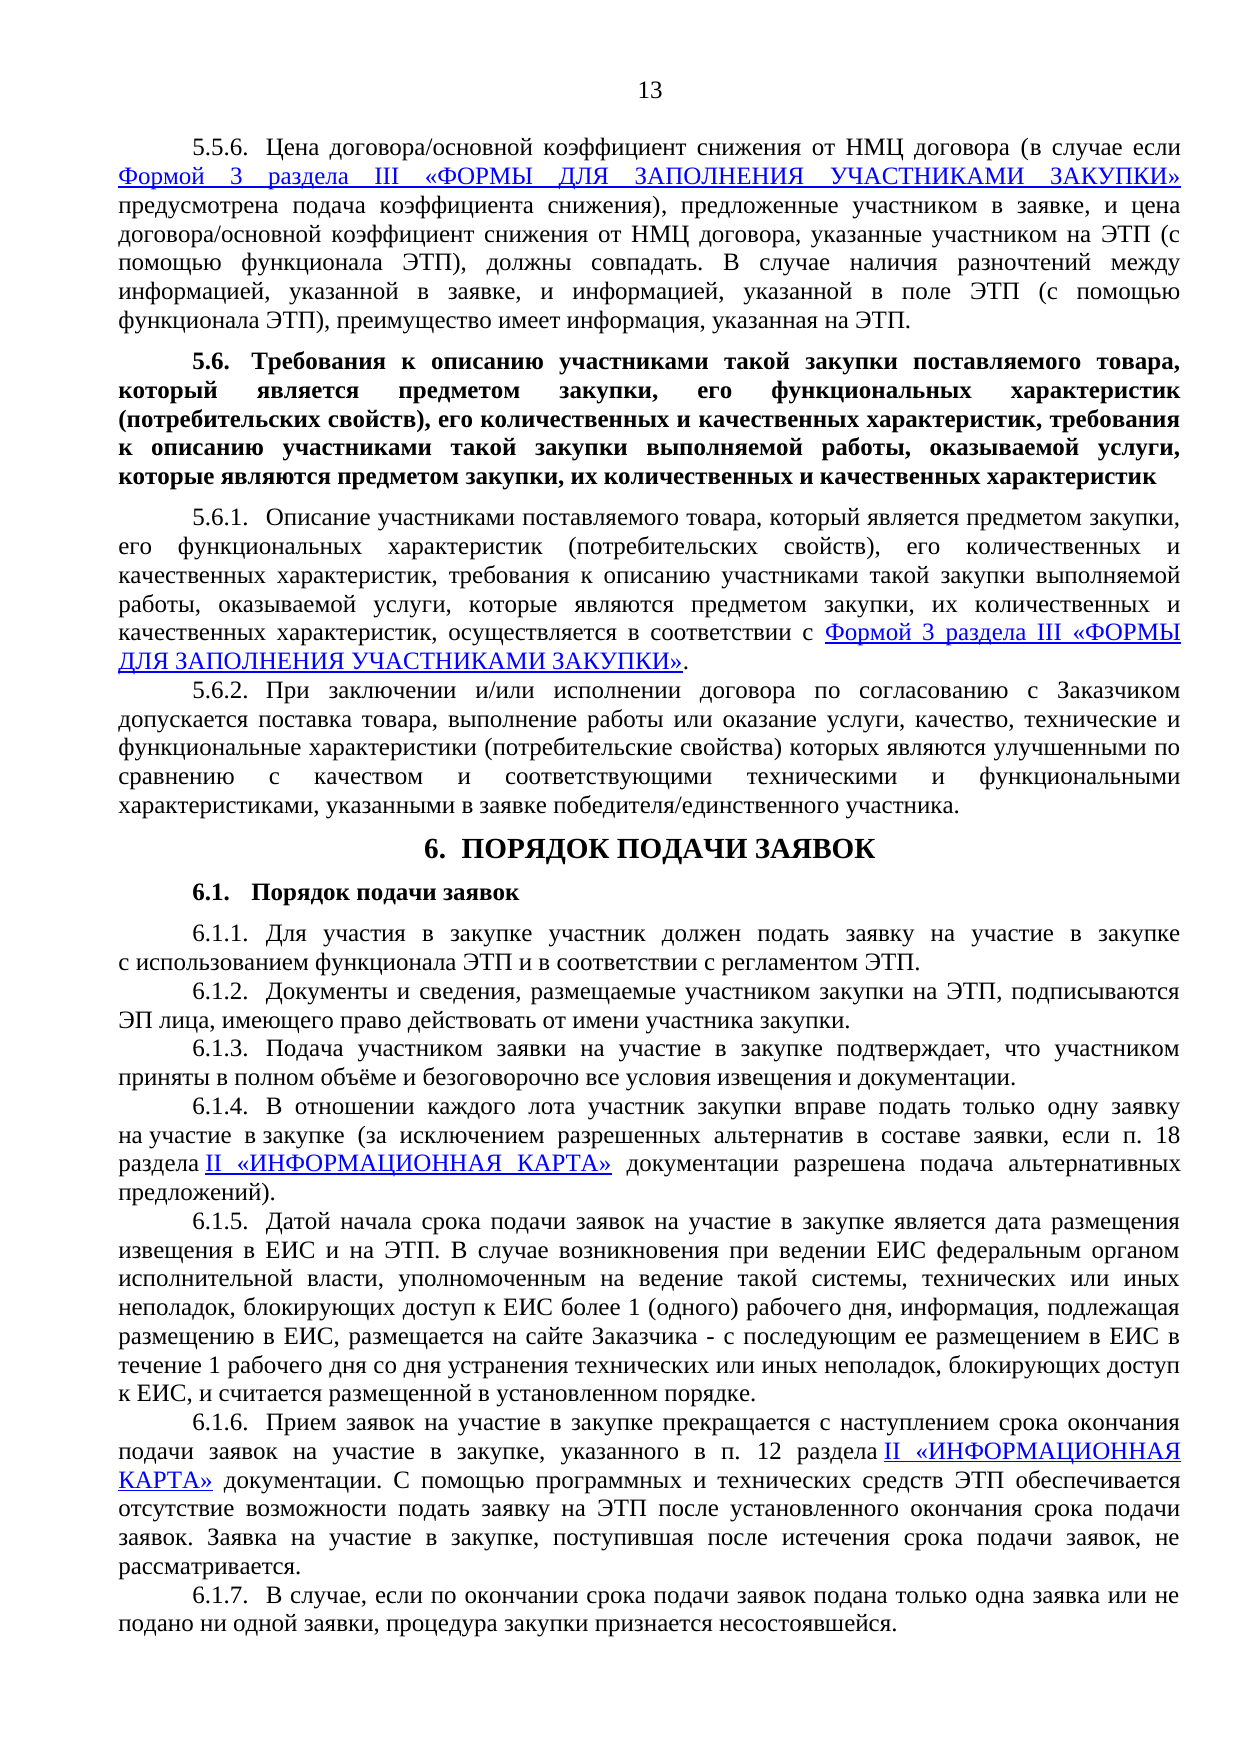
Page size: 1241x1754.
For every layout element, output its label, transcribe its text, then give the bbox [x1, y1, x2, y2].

list При заключении и/или исполнении договора по согласованию с Заказчиком допускается поставка товара, выполнение работы или оказание услуги, качество, технические и функциональные характеристики (потребительские свойства) которых являются улучшенными по сравнению с качеством и соответствующими техническими и функциональными характеристиками, указанными в заявке победителя/единственного участника. [118, 675, 1181, 819]
list Описание участниками поставляемого товара, который является предметом закупки, его функциональных характеристик (потребительских свойств), его количественных и качественных характеристик, требования к описанию участниками такой закупки выполняемой работы, оказываемой услуги, которые являются предметом закупки, их количественных и качественных характеристик, осуществляется в соответствии с Формой 3 раздела III «ФОРМЫ ДЛЯ ЗАПОЛНЕНИЯ УЧАСТНИКАМИ ЗАКУПКИ». [118, 502, 1181, 675]
list Для участия в закупке участник должен подать заявку на участие в закупке с использованием функционала ЭТП и в соответствии с регламентом ЭТП. [118, 918, 1181, 976]
list Цена договора/основной коэффициент снижения от НМЦ договора (в случае если Формой 3 раздела III «ФОРМЫ ДЛЯ ЗАПОЛНЕНИЯ УЧАСТНИКАМИ ЗАКУПКИ» предусмотрена подача коэффициента снижения), предложенные участником в заявке, и цена договора/основной коэффициент снижения от НМЦ договора, указанные участником на ЭТП (с помощью функционала ЭТП), должны совпадать. В случае наличия разночтений между информацией, указанной в заявке, и информацией, указанной в поле ЭТП (с помощью функционала ЭТП), преимущество имеет информация, указанная на ЭТП. [118, 132, 1181, 186]
list Документы и сведения, размещаемые участником закупки на ЭТП, подписываются ЭП лица, имеющего право действовать от имени участника закупки. [118, 976, 1181, 1033]
list В случае, если по окончании срока подачи заявок подана только одна заявка или не подано ни одной заявки, процедура закупки признается несостоявшейся. [118, 1580, 1181, 1637]
list Требования к описанию участниками такой закупки поставляемого товара, который является предметом закупки, его функциональных характеристик (потребительских свойств), его количественных и качественных характеристик, требования к описанию участниками такой закупки выполняемой работы, оказываемой услуги, которые являются предметом закупки, их количественных и качественных характеристик [118, 346, 1181, 490]
list Цена договора/основной коэффициент снижения от НМЦ договора (в случае если Формой 3 раздела III «ФОРМЫ ДЛЯ ЗАПОЛНЕНИЯ УЧАСТНИКАМИ ЗАКУПКИ» предусмотрена подача коэффициента снижения), предложенные участником в заявке, и цена договора/основной коэффициент снижения от НМЦ договора, указанные участником на ЭТП (с помощью функционала ЭТП), должны совпадать. В случае наличия разночтений между информацией, указанной в заявке, и информацией, указанной в поле ЭТП (с помощью функционала ЭТП), преимущество имеет информация, указанная на ЭТП. [118, 188, 1181, 334]
list ПОРЯДОК ПОДАЧИ ЗАЯВОК [118, 831, 1181, 865]
list Порядок подачи заявок [118, 877, 1181, 906]
list Прием заявок на участие в закупке прекращается с наступлением срока окончания подачи заявок на участие в закупке, указанного в п. 12 раздела II «ИНФОРМАЦИОННАЯ КАРТА» документации. С помощью программных и технических средств ЭТП обеспечивается отсутствие возможности подать заявку на ЭТП после установленного окончания срока подачи заявок. Заявка на участие в закупке, поступившая после истечения срока подачи заявок, не рассматривается. [118, 1407, 1181, 1580]
list В отношении каждого лота участник закупки вправе подать только одну заявку на участие в закупке (за исключением разрешенных альтернатив в составе заявки, если п. 18 раздела II «ИНФОРМАЦИОННАЯ КАРТА» документации разрешена подача альтернативных предложений). [118, 1091, 1181, 1206]
list Датой начала срока подачи заявок на участие в закупке является дата размещения извещения в ЕИС и на ЭТП. В случае возникновения при ведении ЕИС федеральным органом исполнительной власти, уполномоченным на ведение такой системы, технических или иных неполадок, блокирующих доступ к ЕИС более 1 (одного) рабочего дня, информация, подлежащая размещению в ЕИС, размещается на сайте Заказчика - с последующим ее размещением в ЕИС в течение 1 рабочего дня со дня устранения технических или иных неполадок, блокирующих доступ к ЕИС, и считается размещенной в установленном порядке. [118, 1206, 1181, 1407]
list Подача участником заявки на участие в закупке подтверждает, что участником приняты в полном объёме и безоговорочно все условия извещения и документации. [118, 1033, 1181, 1091]
